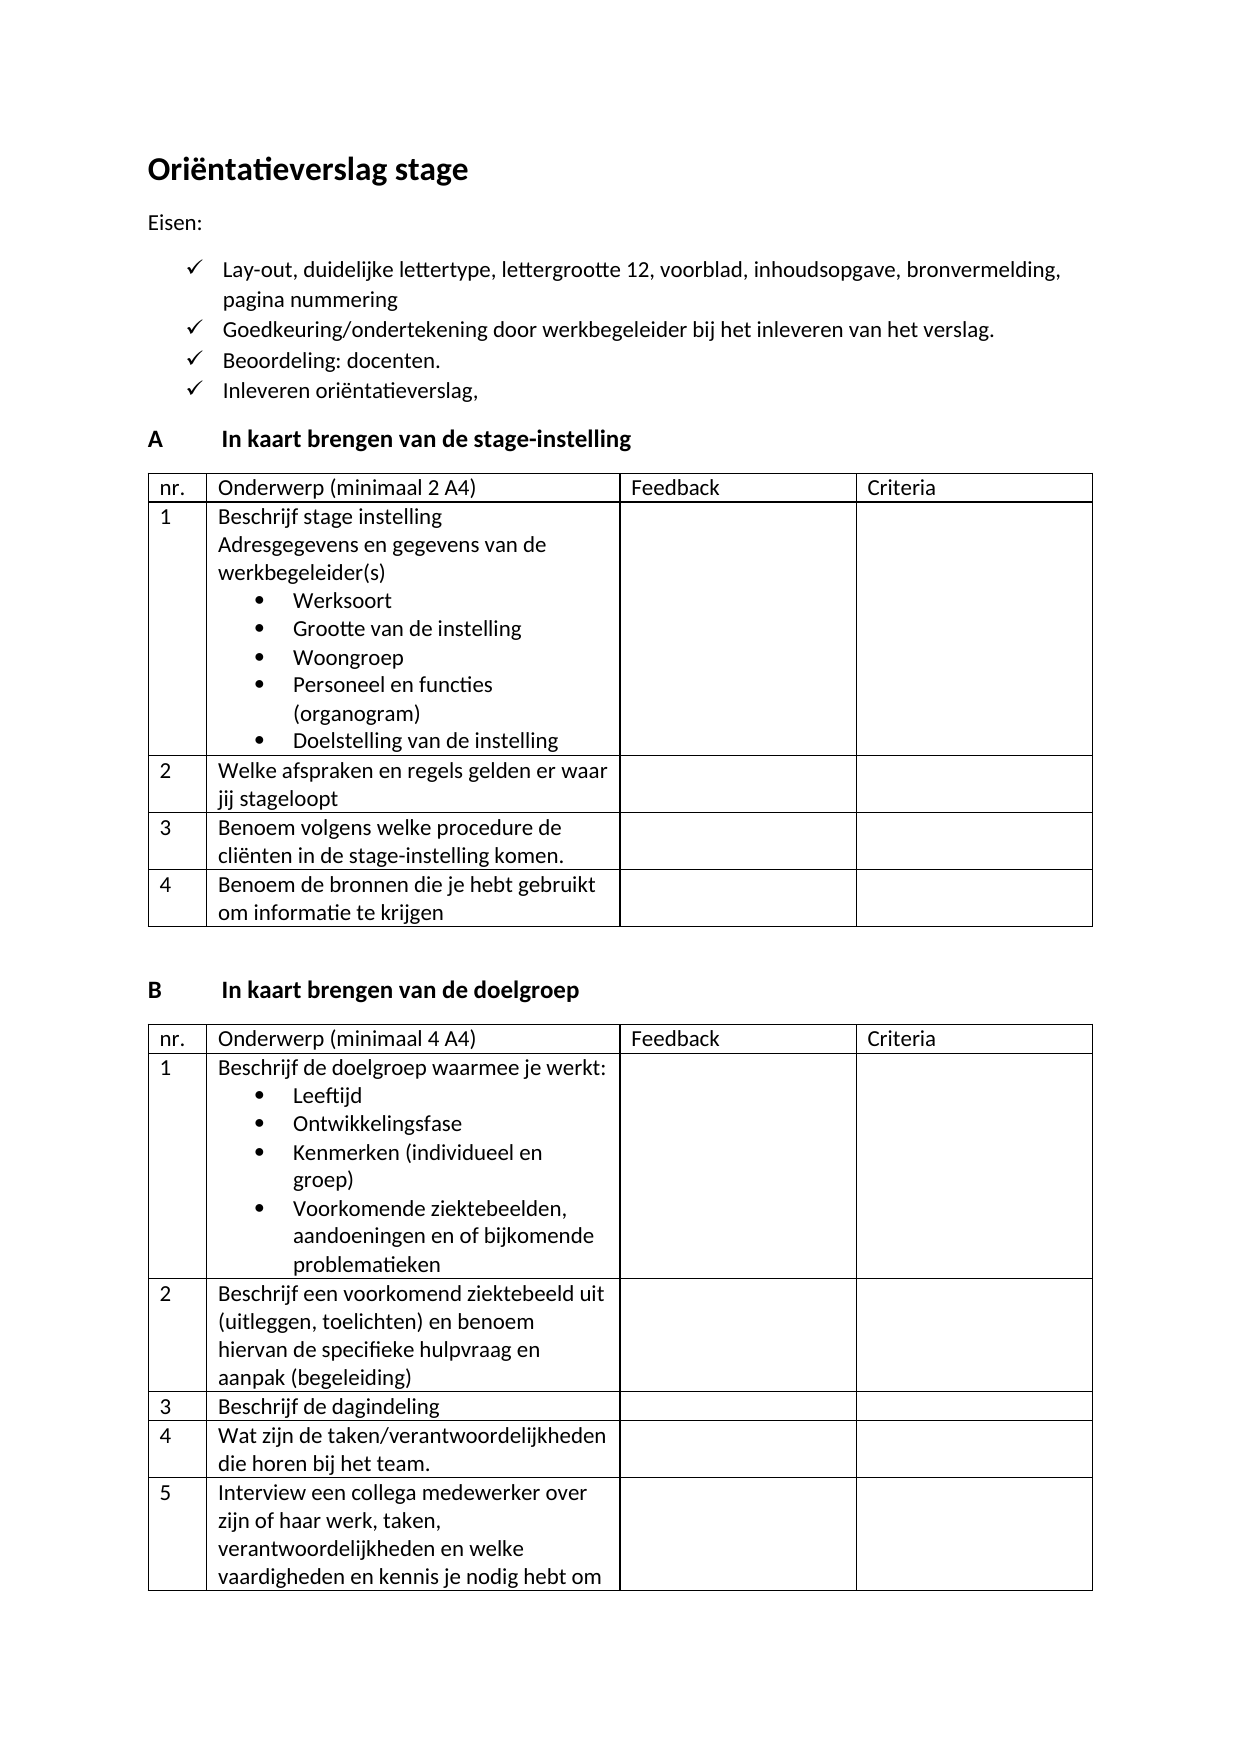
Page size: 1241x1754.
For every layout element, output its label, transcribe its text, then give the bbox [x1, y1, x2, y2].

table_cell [207, 1478, 619, 1590]
table_cell 5 [149, 1478, 206, 1590]
list Lay-out, duidelijke lettertype, lettergrootte 12, voorblad, inhoudsopgave, bronvermelding, pagina nummering [185, 255, 1093, 313]
table_cell Wat zijn de taken/verantwoordelijkheden die horen bij het team. [207, 1421, 619, 1477]
table_cell Welke afspraken en regels gelden er waar jij stageloopt [207, 756, 619, 812]
table_header Onderwerp (minimaal 2 A4) [207, 474, 619, 501]
text B In kaart brengen van de doelgroep [148, 974, 1093, 1004]
table_cell 1 [149, 503, 206, 755]
table_cell [857, 503, 1092, 755]
list Inleveren oriëntatieverslag, [185, 376, 1093, 404]
table_cell [857, 870, 1092, 926]
table_cell [857, 1054, 1092, 1278]
text A In kaart brengen van de stage-instelling [148, 423, 1093, 453]
table_cell [621, 1392, 856, 1420]
table_cell Benoem de bronnen die je hebt gebruikt om informatie te krijgen [207, 870, 619, 926]
table_cell Beschrijf stage instelling Adresgegevens en gegevens van de werkbegeleider(s) Werksoort Grootte van de instelling Woongroep Personeel en functies (organogram) Doelstelling van de instelling [207, 503, 619, 755]
table_cell [621, 1421, 856, 1477]
table_cell [621, 503, 856, 755]
table_cell [857, 756, 1092, 812]
list Beoordeling: docenten. [185, 346, 1093, 374]
table_cell [621, 1054, 856, 1278]
table_cell [621, 870, 856, 926]
table_cell 2 [149, 756, 206, 812]
table_cell [857, 1421, 1092, 1477]
table_cell [621, 1478, 856, 1590]
table_cell Beschrijf de dagindeling [207, 1392, 619, 1420]
list Goedkeuring/ondertekening door werkbegeleider bij het inleveren van het verslag. [185, 316, 1093, 343]
table_cell [857, 1392, 1092, 1420]
table_cell 2 [149, 1279, 206, 1391]
text Eisen: [148, 208, 1093, 236]
table_cell 1 [149, 1054, 206, 1278]
table_cell [621, 1279, 856, 1391]
table_cell Benoem volgens welke procedure de cliënten in de stage-instelling komen. [207, 813, 619, 869]
table_cell 4 [149, 1421, 206, 1477]
table_cell 3 [149, 1392, 206, 1420]
table_header Feedback [621, 474, 856, 501]
table_header Feedback [621, 1025, 856, 1052]
table_cell [857, 1279, 1092, 1391]
table_cell Beschrijf de doelgroep waarmee je werkt: Leeftijd Ontwikkelingsfase Kenmerken (individueel en groep) Voorkomende ziektebeelden, aandoeningen en of bijkomende problematieken [207, 1054, 619, 1278]
table_cell [857, 1478, 1092, 1590]
table_cell [621, 756, 856, 812]
table_header Criteria [857, 474, 1092, 501]
table_cell [857, 813, 1092, 869]
table_header nr. [149, 1025, 206, 1052]
table_header Criteria [857, 1025, 1092, 1052]
table_header nr. [149, 474, 206, 501]
text Oriëntatieverslag stage [148, 148, 1093, 188]
table_cell 3 [149, 813, 206, 869]
table_cell 4 [149, 870, 206, 926]
table_cell Beschrijf een voorkomend ziektebeeld uit (uitleggen, toelichten) en benoem hiervan de specifieke hulpvraag en aanpak (begeleiding) [207, 1279, 619, 1391]
table_header Onderwerp (minimaal 4 A4) [207, 1025, 619, 1052]
table_cell [621, 813, 856, 869]
